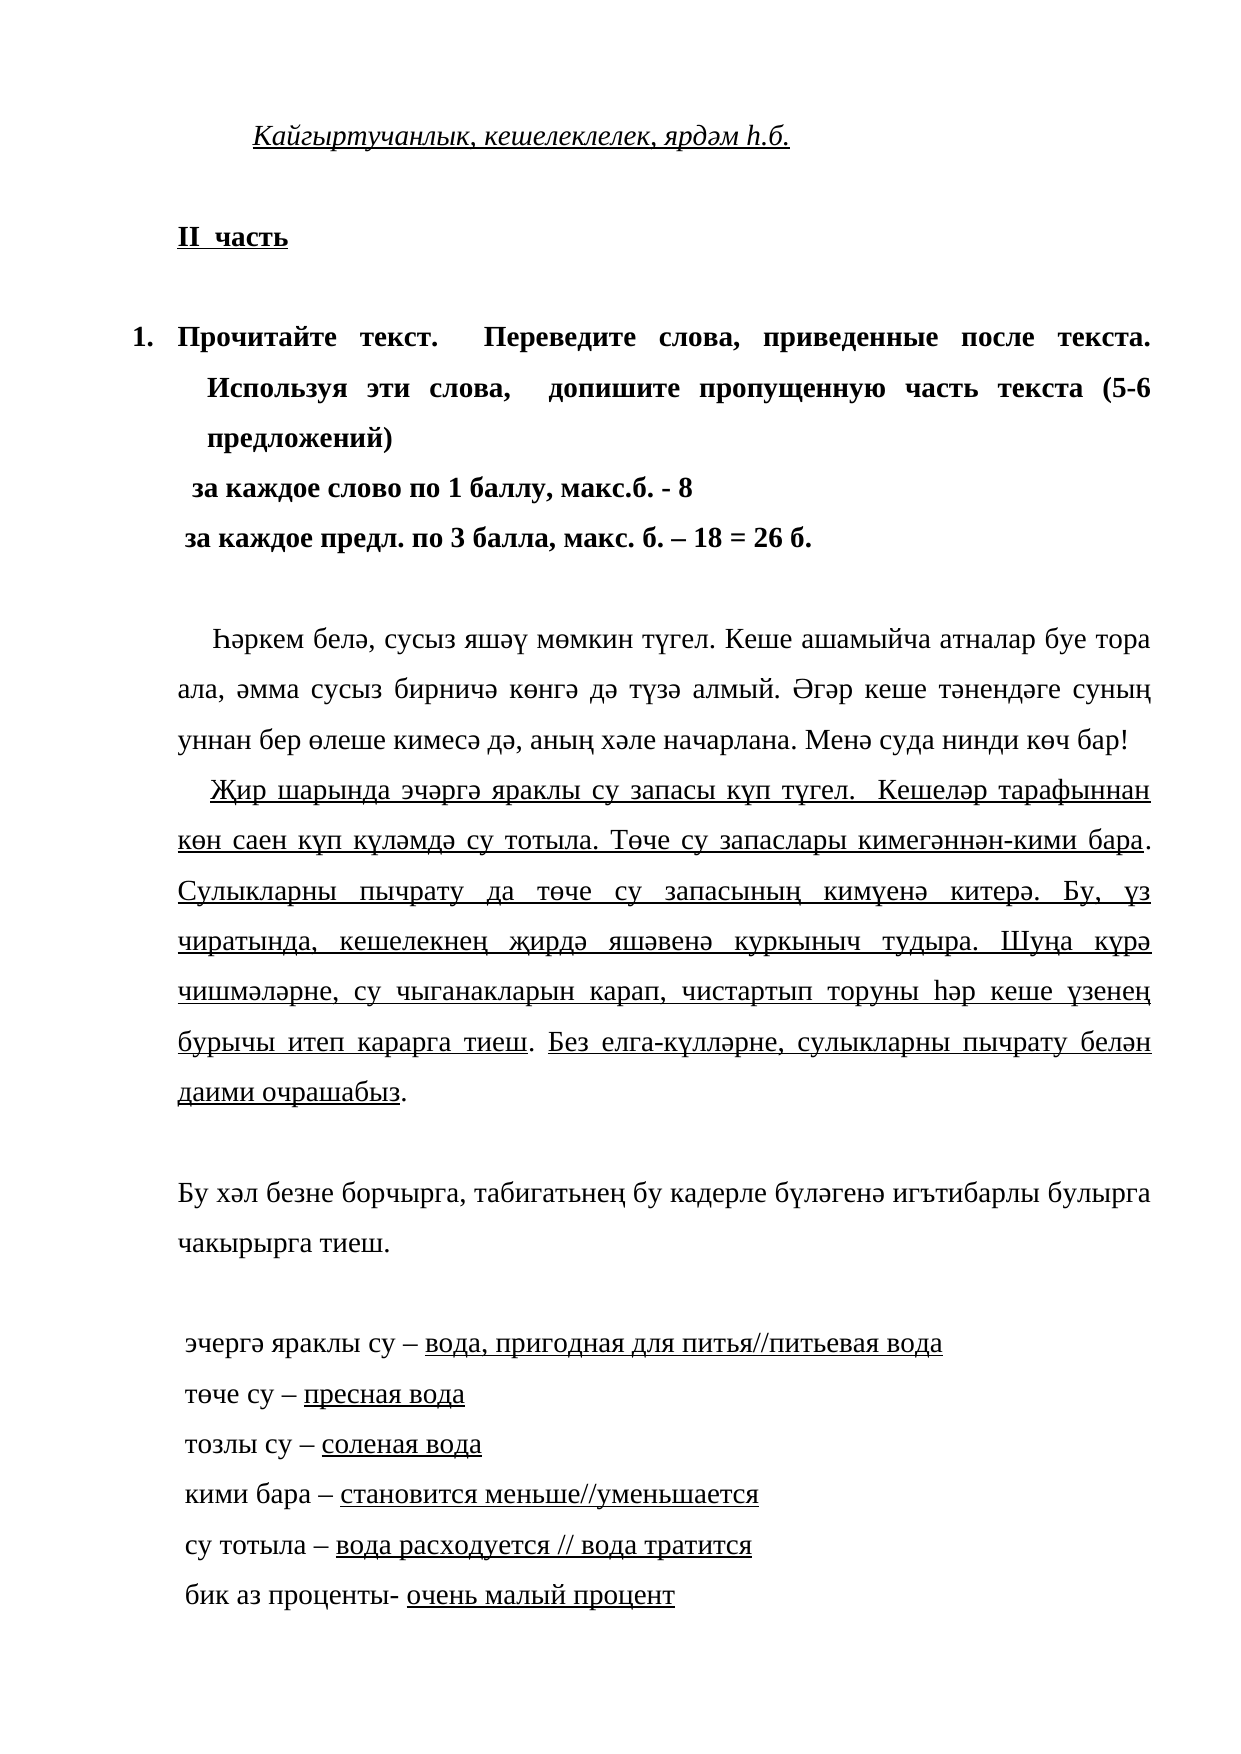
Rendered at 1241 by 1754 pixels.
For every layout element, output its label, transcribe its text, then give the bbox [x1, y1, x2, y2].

text за каждое слово по 1 баллу, макс.б. - 8 [177, 470, 1152, 504]
text кими бара – становится меньше//уменьшается [177, 1477, 1152, 1510]
text Һәркем белә, сусыз яшәү мөмкин түгел. Кеше ашамыйча атналар буе тора ала, әмма сусыз бирничә көнгә дә түзә алмый. Әгәр кеше тәнендәге суның уннан бер өлеше кимесә дә, аның хәле начарлана. Менә суда нинди көч бар! [177, 621, 1152, 755]
text Кайгыртучанлык, кешелеклелек, ярдәм һ.б. [252, 118, 1152, 152]
text төче су – пресная вода [177, 1376, 1152, 1409]
text за каждое предл. по 3 балла, макс. б. – 18 = 26 б. [177, 521, 1152, 554]
text Җир шарында эчәргә яраклы су запасы күп түгел. Кешеләр тарафыннан көн саен күп күләмдә су тотыла. Төче су запаслары кимегәннән-кими бара. Сулыкларны пычрату да төче су запасының кимүенә китерә. Бу, үз чиратында, кешелекнең җирдә яшәвенә куркыныч тудыра. Шуңа күрә чишмәләрне, су чыганакларын карап, чистартып торуны һәр кеше үзенең бурычы итеп карарга тиеш. Без елга-күлләрне, сулыкларны пычрату белән даими очрашабыз. [177, 953, 1152, 1108]
text су тотыла – вода расходуется // вода тратится [177, 1527, 1152, 1560]
text эчергә яраклы су – вода, пригодная для питья//питьевая вода [177, 1326, 1152, 1359]
text тозлы су – соленая вода [177, 1426, 1152, 1460]
text бик аз проценты- очень малый процент [177, 1577, 1152, 1611]
text Җир шарында эчәргә яраклы су запасы күп түгел. Кешеләр тарафыннан көн саен күп күләмдә су тотыла. Төче су запаслары кимегәннән-кими бара. Сулыкларны пычрату да төче су запасының кимүенә китерә. Бу, үз чиратында, кешелекнең җирдә яшәвенә куркыныч тудыра. Шуңа күрә чишмәләрне, су чыганакларын карап, чистартып торуны һәр кеше үзенең бурычы итеп карарга тиеш. Без елга-күлләрне, сулыкларны пычрату белән даими очрашабыз. [177, 772, 1152, 952]
text Бу хәл безне борчырга, табигатьнең бу кадерле бүләгенә игътибарлы булырга чакырырга тиеш. [177, 1175, 1152, 1258]
text II часть [177, 219, 1152, 252]
list Прочитайте текст. Переведите слова, приведенные после текста. Используя эти слова, допишите пропущенную часть текста (5-6 предложений) [132, 319, 1152, 453]
